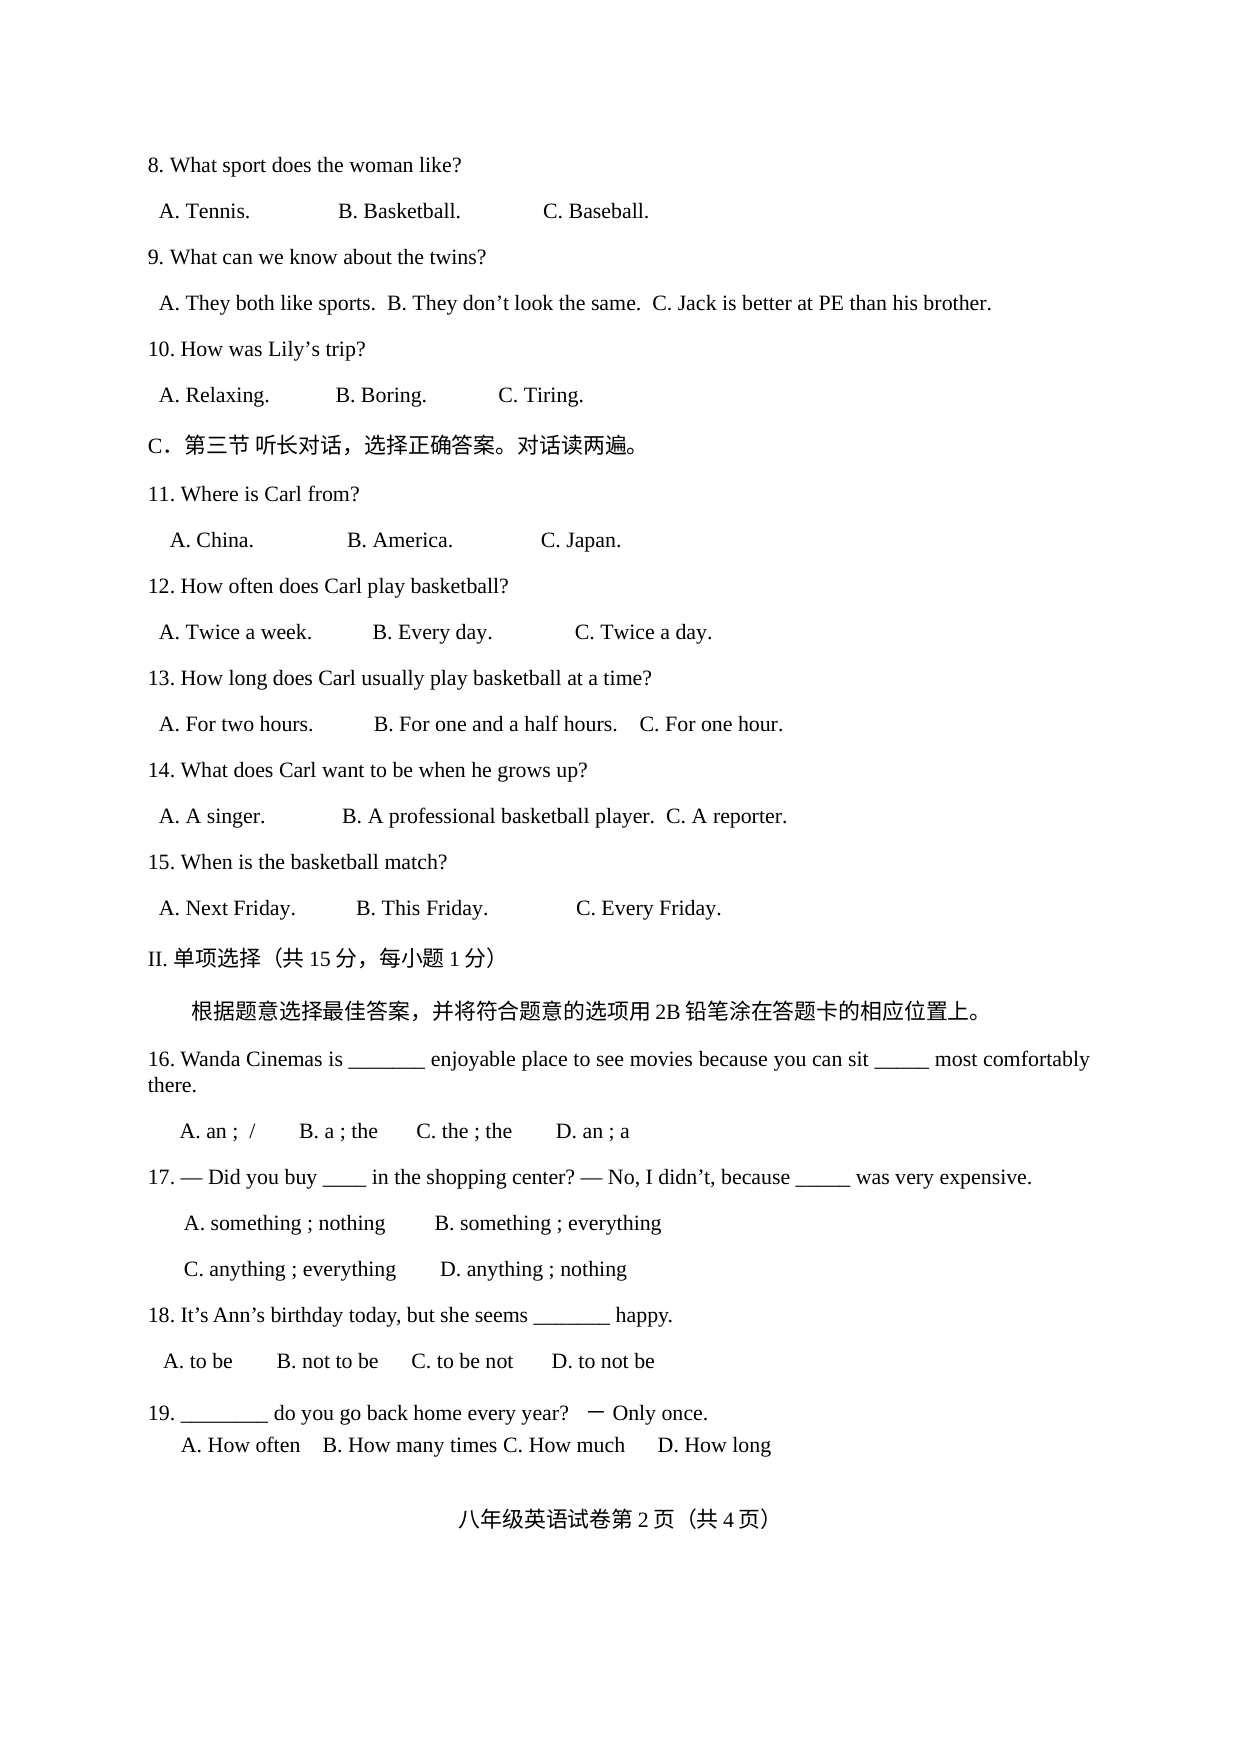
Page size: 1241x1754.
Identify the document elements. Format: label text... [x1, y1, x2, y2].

text 11. Where is Carl from? [148, 481, 1092, 506]
text A. Twice a week. B. Every day. C. Twice a day. [148, 619, 1092, 644]
text 18. It’s Ann’s birthday today, but she seems _______ happy. [148, 1302, 1092, 1327]
text A. For two hours. B. For one and a half hours. C. For one hour. [148, 711, 1092, 736]
text A. Next Friday. B. This Friday. C. Every Friday. [148, 895, 1092, 921]
text A. something ; nothing B. something ; everything [148, 1210, 1092, 1235]
text A. to be B. not to be C. to be not D. to not be [148, 1348, 1092, 1373]
text 12. How often does Carl play basketball? [148, 573, 1092, 598]
text A. Tennis. B. Basketball. C. Baseball. [148, 198, 1092, 223]
text A. They both like sports. B. They don’t look the same. C. Jack is better at PE than his brother. [148, 290, 1092, 316]
text 10. How was Lily’s trip? [148, 336, 1092, 362]
text 17. — Did you buy ____ in the shopping center? — No, I didn’t, because _____ was very expensive. [148, 1164, 1092, 1189]
text 根据题意选择最佳答案，并将符合题意的选项用2B铅笔涂在答题卡的相应位置上。 [148, 994, 1092, 1026]
text 19. ________ do you go back home every year? － Only once. A. How often B. How many times C. How much D. How long [148, 1394, 1092, 1459]
text 15. When is the basketball match? [148, 849, 1092, 874]
text A. China. B. America. C. Japan. [148, 527, 1092, 552]
text 13. How long does Carl usually play basketball at a time? [148, 665, 1092, 690]
text C. anything ; everything D. anything ; nothing [148, 1256, 1092, 1281]
text 14. What does Carl want to be when he grows up? [148, 757, 1092, 782]
text C．第三节 听长对话，选择正确答案。对话读两遍。 [148, 428, 1092, 460]
list Wanda Cinemas is _______ enjoyable place to see movies because you can sit _____ most comfortably there. [148, 1046, 1092, 1097]
list an ; / B. a ; the C. the ; the D. an ; a [179, 1118, 1092, 1143]
text 8. What sport does the woman like? [148, 152, 1092, 177]
text 9. What can we know about the twins? [148, 244, 1092, 269]
text A. A singer. B. A professional basketball player. C. A reporter. [148, 803, 1092, 828]
text II. 单项选择（共15分，每小题1分） [148, 941, 1092, 973]
text A. Relaxing. B. Boring. C. Tiring. [148, 382, 1092, 408]
